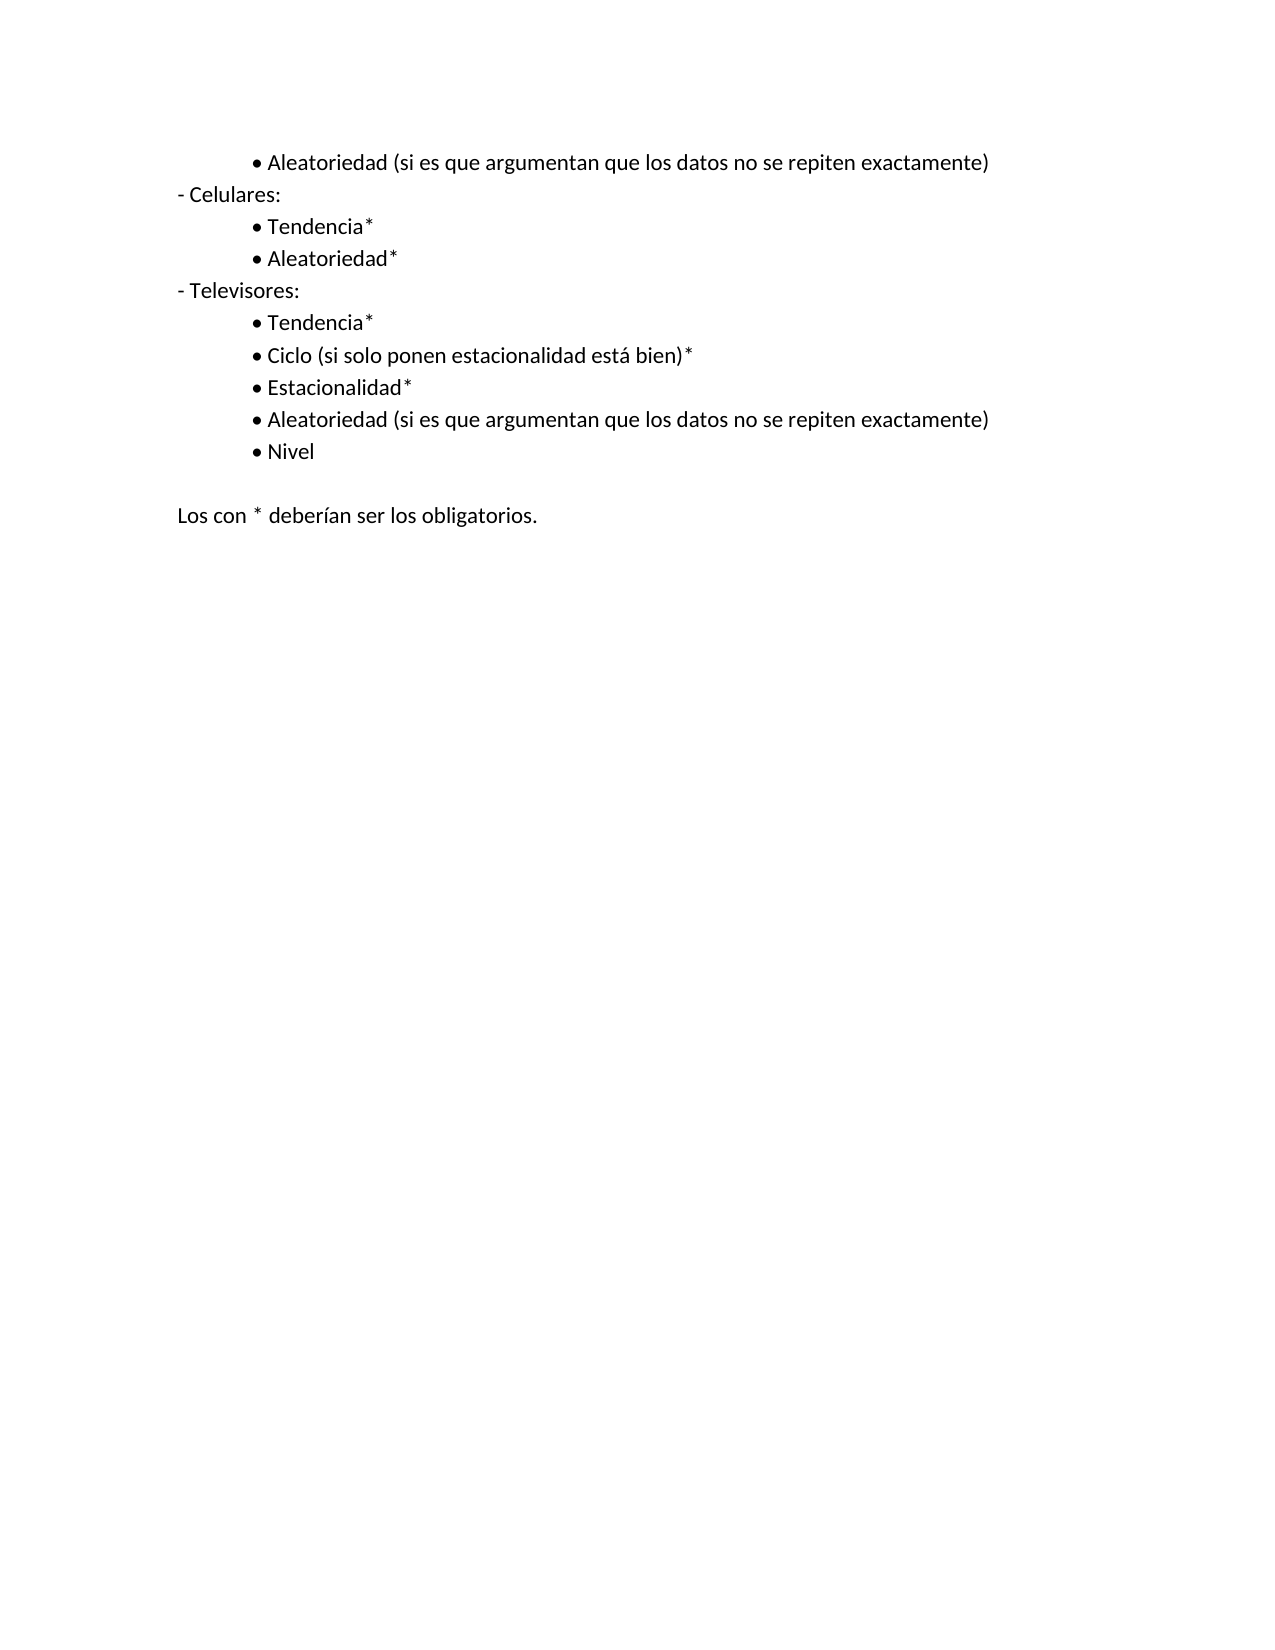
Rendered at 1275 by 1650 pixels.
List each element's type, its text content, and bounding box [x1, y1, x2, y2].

text • Tendencia* [177, 212, 1098, 240]
text • Aleatoriedad (si es que argumentan que los datos no se repiten exactamente) [177, 148, 1098, 176]
text • Tendencia* [177, 308, 1098, 337]
text - Televisores: [177, 276, 1098, 304]
text • Aleatoriedad* [177, 244, 1098, 272]
text • Estacionalidad* [177, 373, 1098, 401]
text - Celulares: [177, 180, 1098, 208]
text • Aleatoriedad (si es que argumentan que los datos no se repiten exactamente) [177, 405, 1098, 433]
text • Nivel [177, 437, 1098, 465]
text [177, 341, 1098, 369]
text Los con * deberían ser los obligatorios. [177, 502, 1098, 530]
